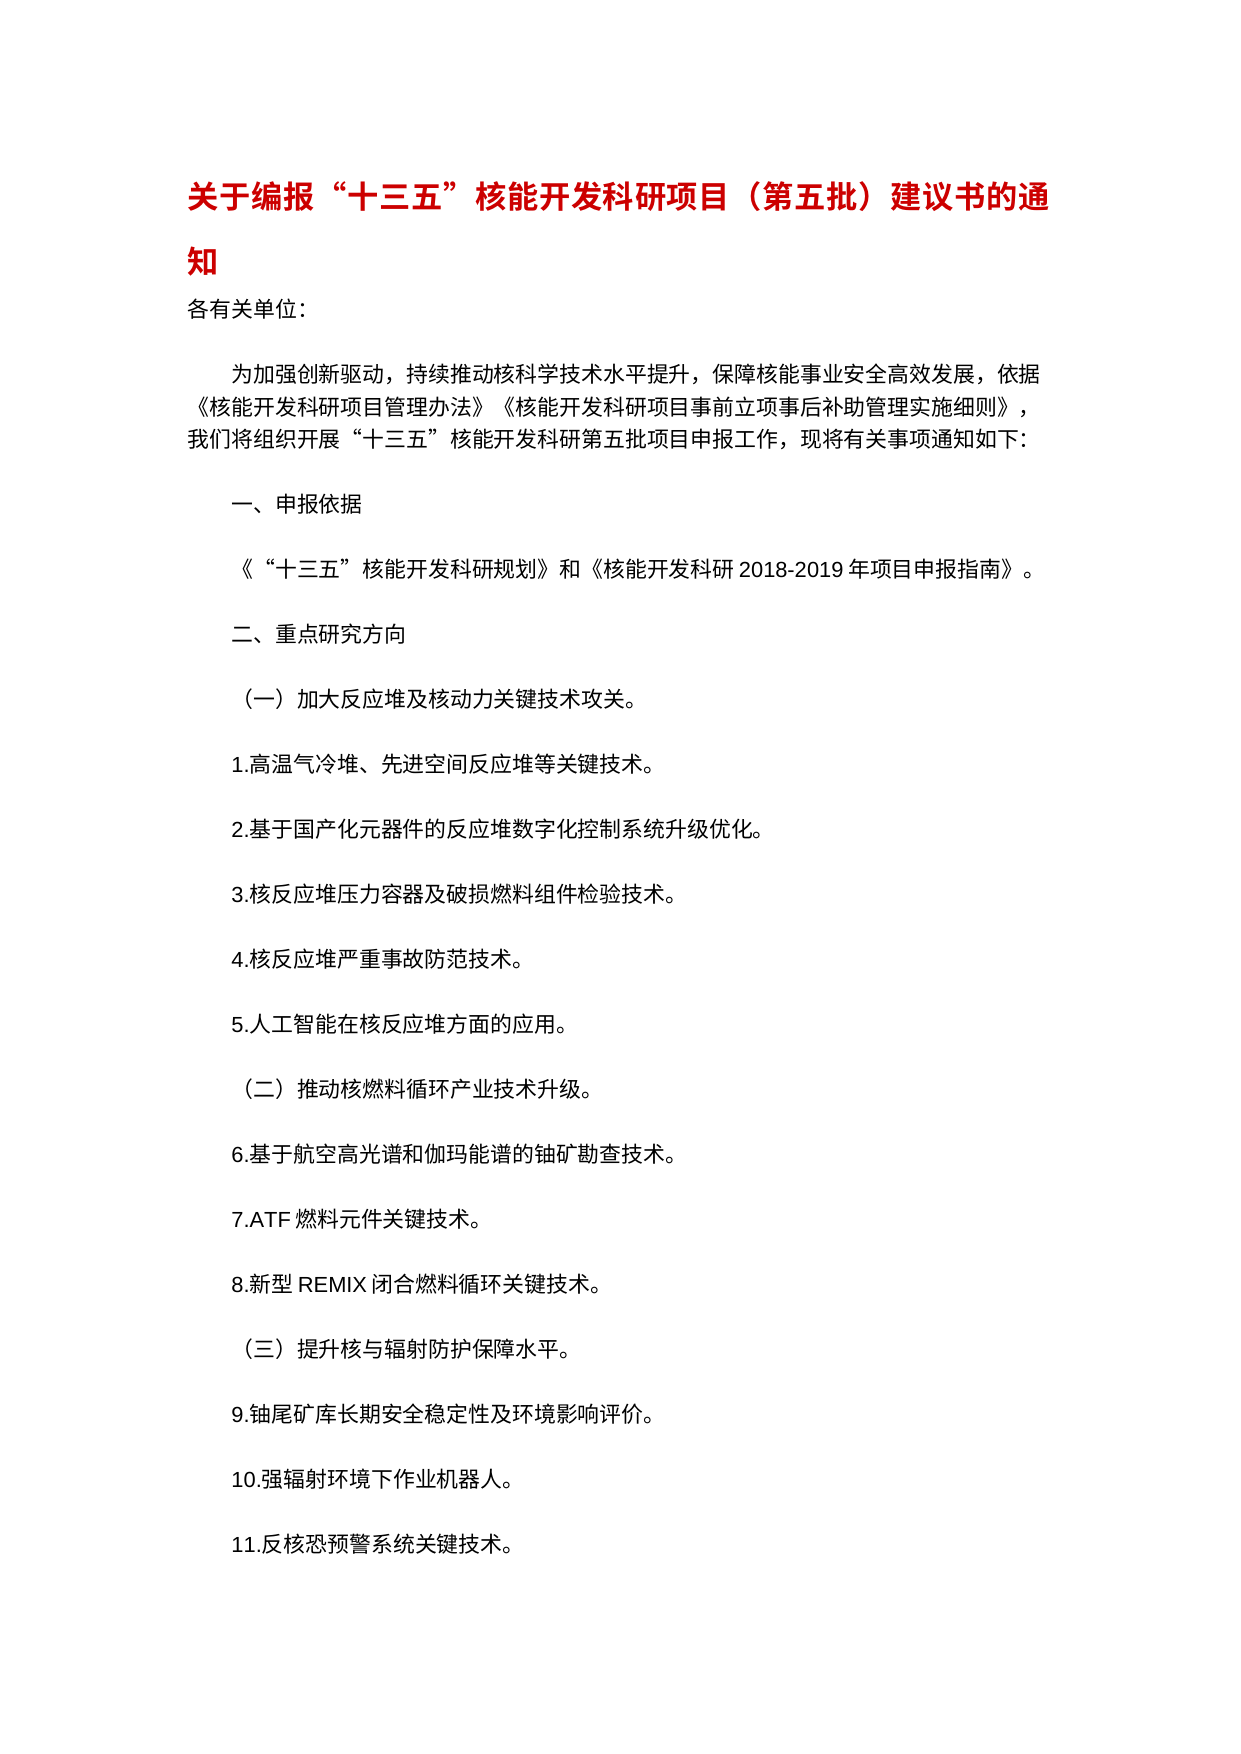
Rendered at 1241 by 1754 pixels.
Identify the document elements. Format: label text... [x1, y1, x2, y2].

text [187, 292, 1053, 1592]
text 关于编报“十三五”核能开发科研项目（第五批）建议书的通知 [187, 162, 1053, 292]
